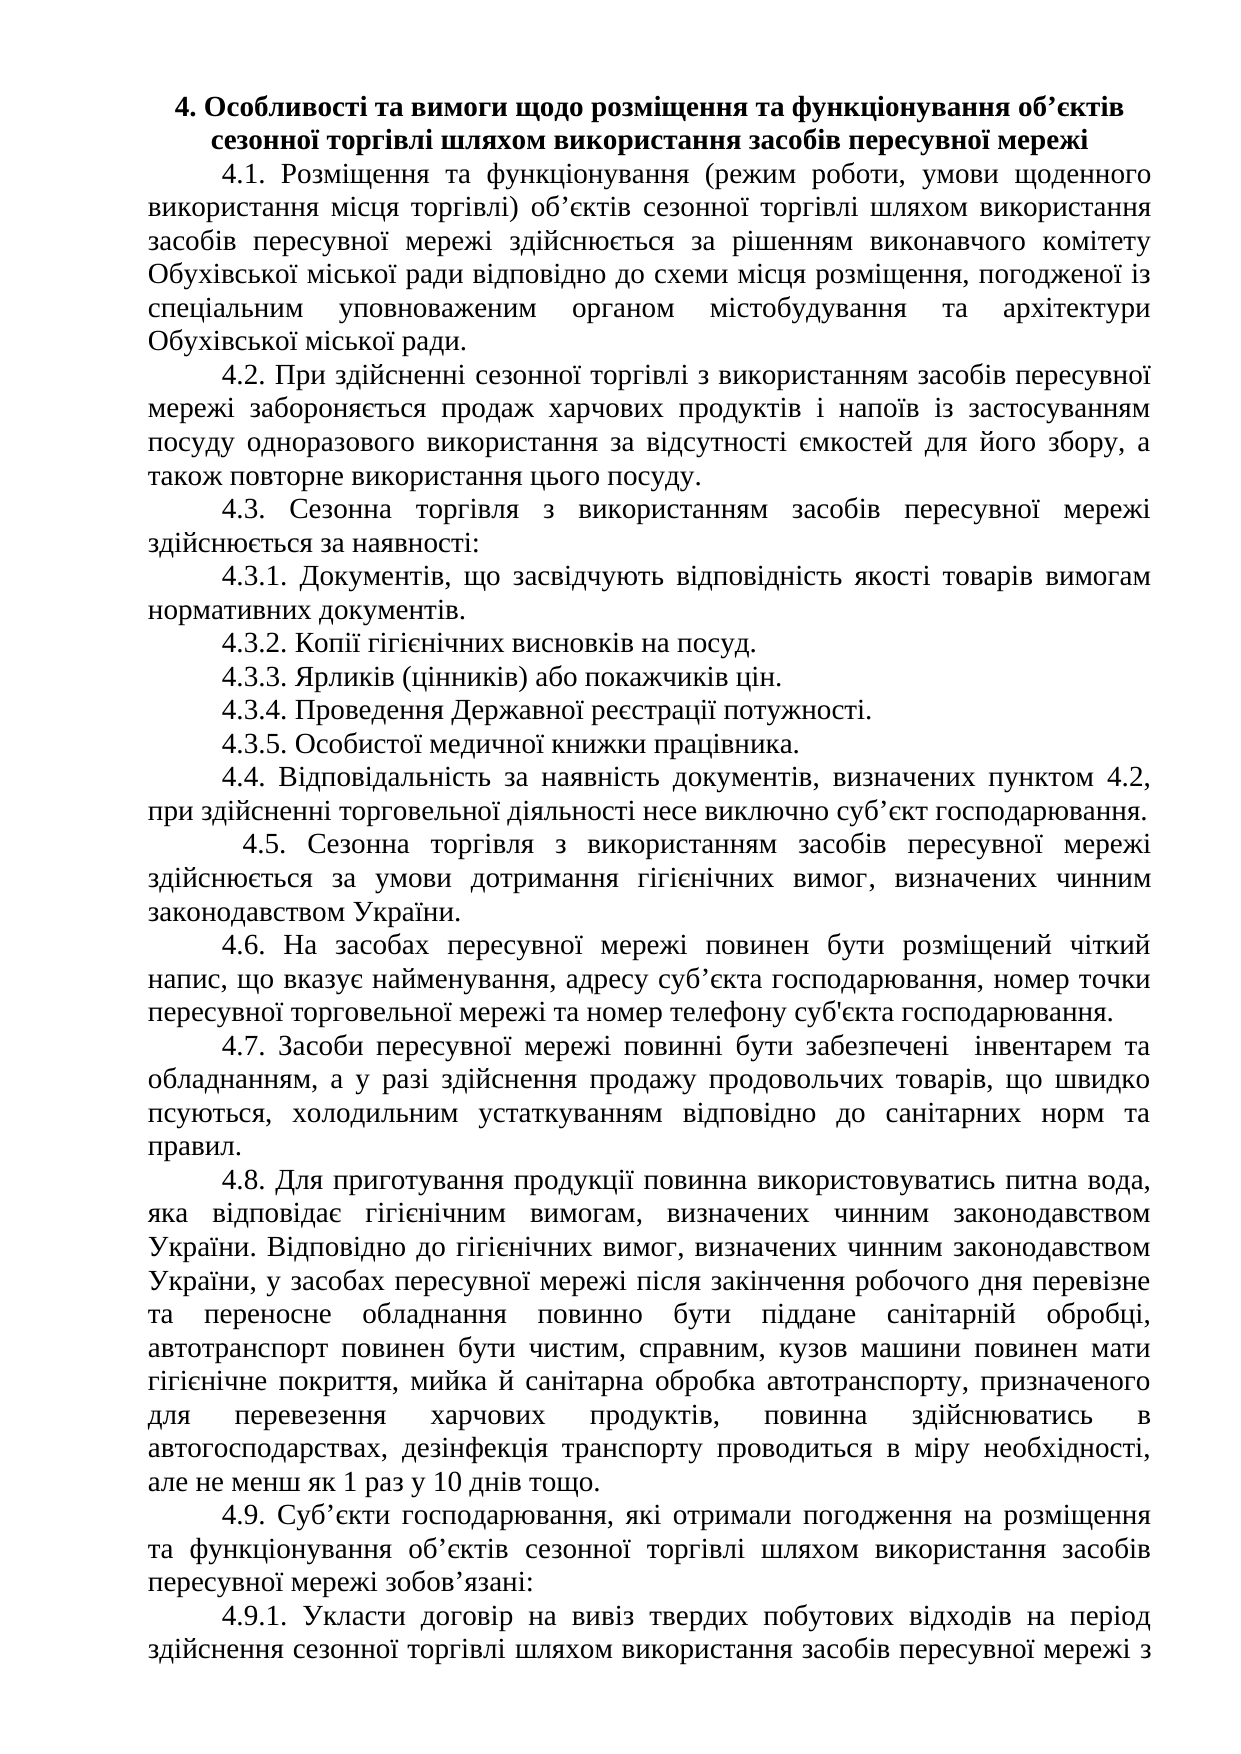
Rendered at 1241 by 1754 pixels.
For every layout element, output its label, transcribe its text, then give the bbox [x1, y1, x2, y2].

text 4.3.2. Копії гігієнічних висновків на посуд. [148, 625, 1152, 659]
text 4.3.1. Документів, що засвідчують відповідність якості товарів вимогам нормативних документів. [148, 558, 1152, 625]
text 4.5. Сезонна торгівля з використанням засобів пересувної мережі здійснюється за умови дотримання гігієнічних вимог, визначених чинним законодавством України. [148, 827, 1152, 927]
text 4.7. Засоби пересувної мережі повинні бути забезпечені інвентарем та обладнанням, а у разі здійснення продажу продовольчих товарів, що швидко псуються, холодильним устаткуванням відповідно до санітарних норм та правил. [148, 1028, 1152, 1162]
text 4.9. Суб’єкти господарювання, які отримали погодження на розміщення та функціонування об’єктів сезонної торгівлі шляхом використання засобів пересувної мережі зобов’язані: [148, 1497, 1152, 1598]
text 4.3.4. Проведення Державної реєстрації потужності. [148, 692, 1152, 726]
text 4.4. Відповідальність за наявність документів, визначених пунктом 4.2, при здійсненні торговельної діяльності несе виключно суб’єкт господарювання. [148, 759, 1152, 827]
text 4.8. Для приготування продукції повинна використовуватись питна вода, яка відповідає гігієнічним вимогам, визначених чинним законодавством України. Відповідно до гігієнічних вимог, визначених чинним законодавством України, у засобах пересувної мережі після закінчення робочого дня перевізне та переносне обладнання повинно бути піддане санітарній обробці, автотранспорт повинен бути чистим, справним, кузов машини повинен мати гігієнічне покриття, мийка й санітарна обробка автотранспорту, призначеного для перевезення харчових продуктів, повинна здійснюватись в автогосподарствах, дезінфекція транспорту проводиться в міру необхідності, але не менш як 1 раз у 10 днів тощо. [148, 1162, 1152, 1497]
text 4.3.5. Особистої медичної книжки працівника. [148, 726, 1152, 759]
text 4.3.3. Ярликів (цінників) або покажчиків цін. [148, 659, 1152, 692]
text 4. Особливості та вимоги щодо розміщення та функціонування об’єктів сезонної торгівлі шляхом використання засобів пересувної мережі [148, 89, 1152, 156]
text 4.2. При здійсненні сезонної торгівлі з використанням засобів пересувної мережі забороняється продаж харчових продуктів і напоїв із застосуванням посуду одноразового використання за відсутності ємкостей для його збору, а також повторне використання цього посуду. [148, 357, 1152, 491]
text 4.1. Розміщення та функціонування (режим роботи, умови щоденного використання місця торгівлі) об’єктів сезонної торгівлі шляхом використання засобів пересувної мережі здійснюється за рішенням виконавчого комітету Обухівської міської ради відповідно до схеми місця розміщення, погодженої із спеціальним уповноваженим органом містобудування та архітектури Обухівської міської ради. [148, 156, 1152, 357]
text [148, 1598, 1152, 1665]
text 4.6. На засобах пересувної мережі повинен бути розміщений чіткий напис, що вказує найменування, адресу суб’єкта господарювання, номер точки пересувної торговельної мережі та номер телефону суб'єкта господарювання. [148, 927, 1152, 1028]
text 4.3. Сезонна торгівля з використанням засобів пересувної мережі здійснюється за наявності: [148, 491, 1152, 558]
